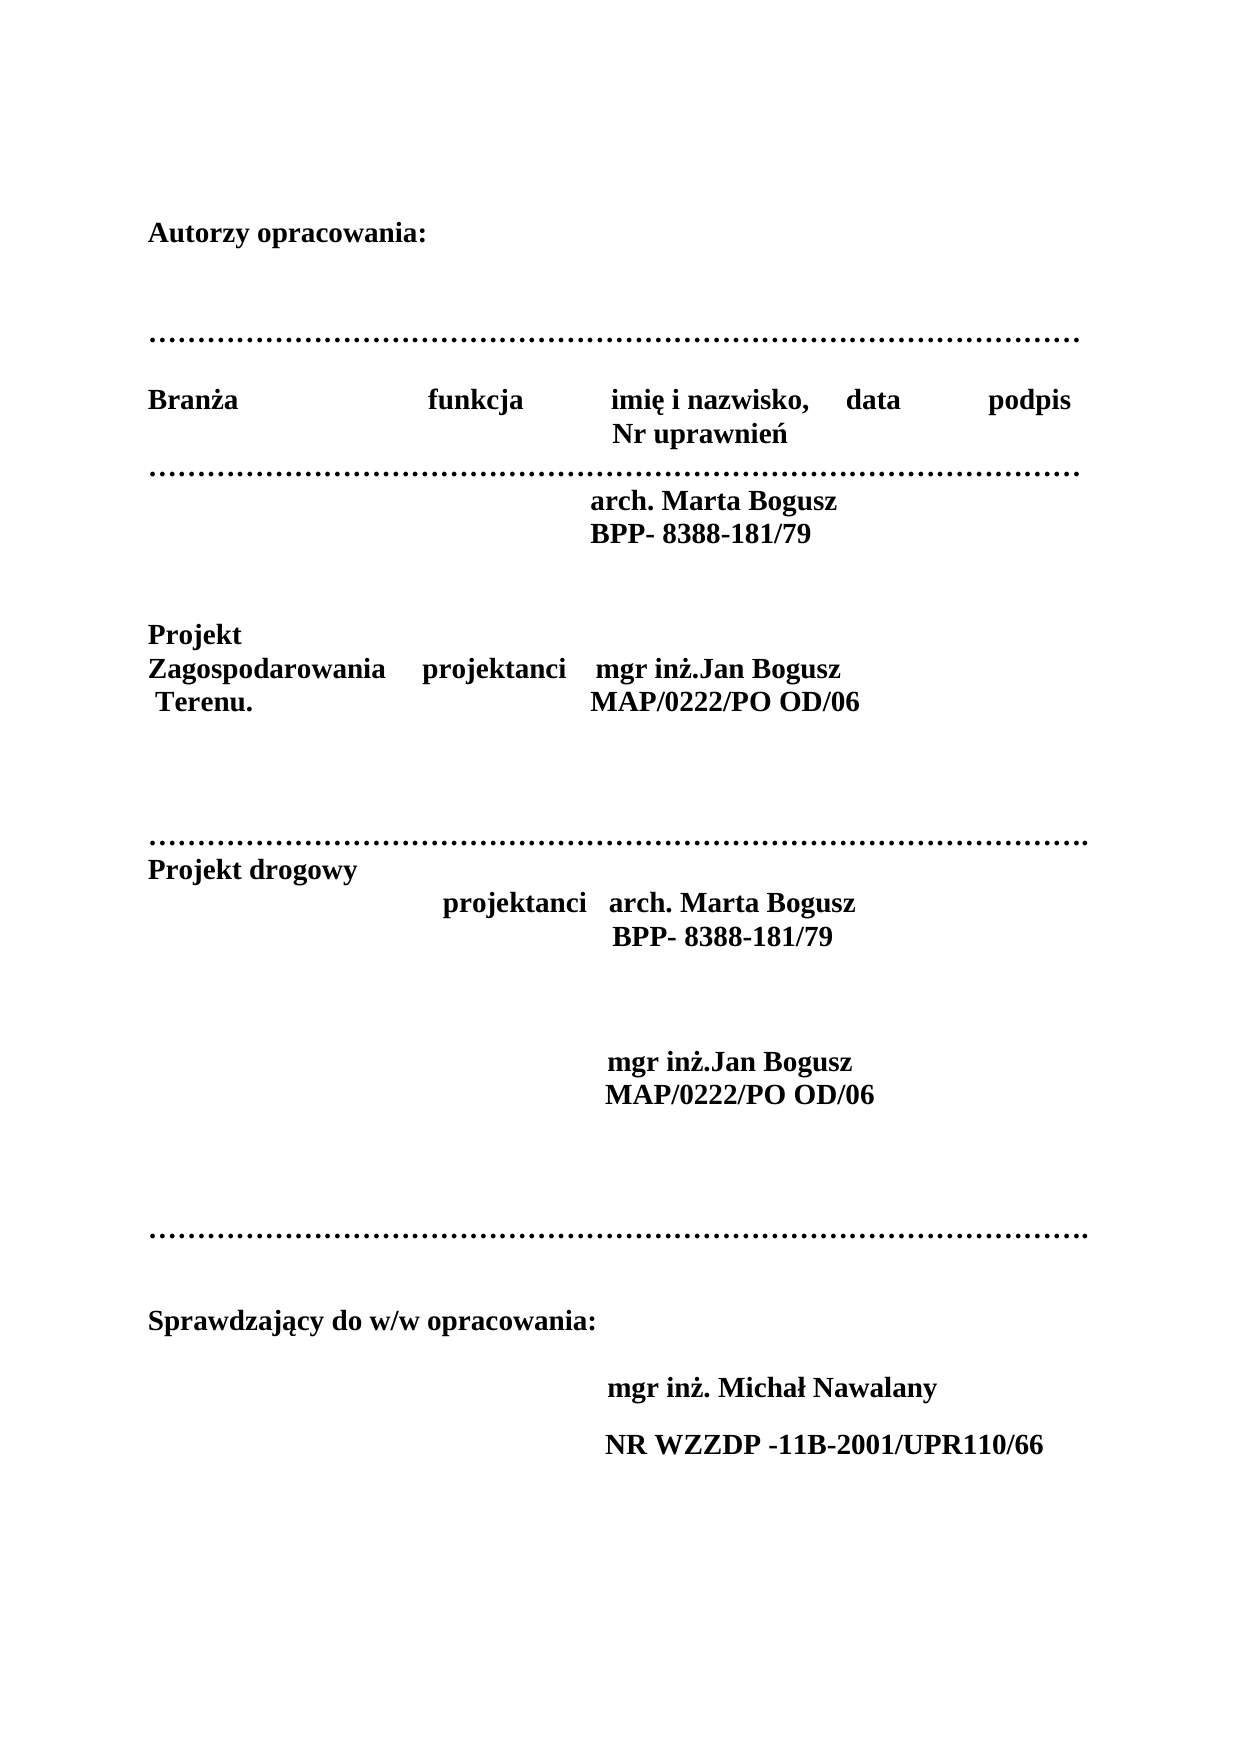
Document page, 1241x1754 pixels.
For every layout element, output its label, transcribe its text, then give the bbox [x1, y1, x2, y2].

text mgr inż.Jan Bogusz [148, 1044, 1093, 1077]
text Terenu. MAP/0222/PO OD/06 [148, 684, 1093, 718]
text MAP/0222/PO OD/06 [148, 1077, 1093, 1111]
text projektanci arch. Marta Bogusz BPP- 8388-181/79 [148, 886, 1093, 953]
text ……………………………………………………………………………………. [148, 1211, 1093, 1245]
text Projekt [148, 617, 1093, 651]
text NR WZZDP -11B-2001/UPR110/66 [516, 1427, 1093, 1461]
text arch. Marta Bogusz BPP- 8388-181/79 [148, 483, 1093, 550]
text Branża funkcja imię i nazwisko, data podpis Nr uprawnień [148, 382, 1093, 449]
text Projekt drogowy [148, 852, 1093, 886]
text …………………………………………………………………………………… [148, 315, 1093, 349]
text Zagospodarowania projektanci mgr inż.Jan Bogusz [148, 651, 1093, 684]
text Autorzy opracowania: [148, 215, 1093, 248]
text mgr inż. Michał Nawalany [148, 1370, 1093, 1403]
text …………………………………………………………………………………… [148, 449, 1093, 483]
text ……………………………………………………………………………………. [148, 818, 1093, 852]
text Sprawdzający do w/w opracowania: [148, 1303, 1093, 1336]
